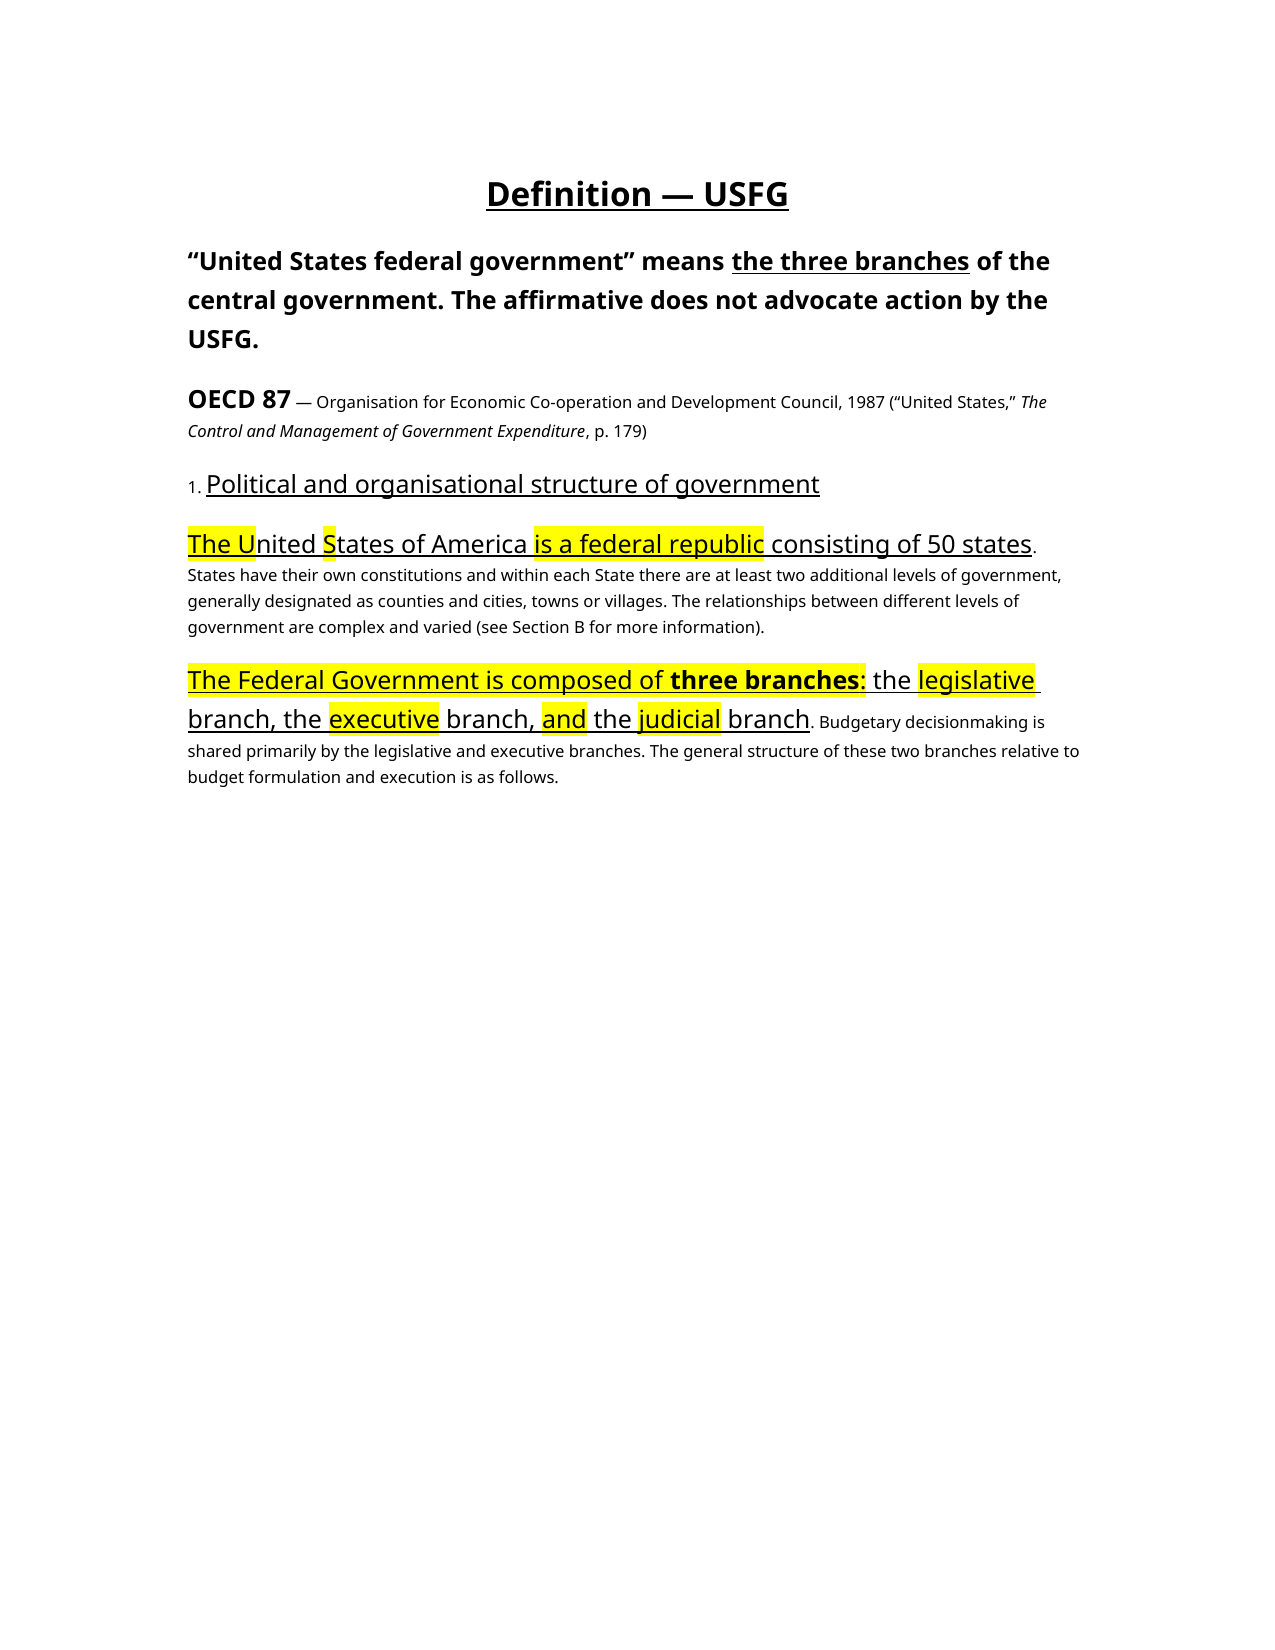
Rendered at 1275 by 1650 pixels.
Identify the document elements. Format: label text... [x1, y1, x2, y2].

subtitle Definition — USFG [187, 171, 1087, 216]
text The United States of America is a federal republic consisting of 50 states. States have their own constitutions and within each State there are at least two additional levels of government, generally designated as counties and cities, towns or villages. The relationships between different levels of government are complex and varied (see Section B for more information). [187, 526, 1087, 639]
text 1. Political and organisational structure of government [187, 466, 1087, 501]
subtitle “United States federal government” means the three branches of the central government. The affirmative does not advocate action by the USFG. [187, 244, 1087, 356]
text OECD 87 — Organisation for Economic Co-operation and Development Council, 1987 (“United States,” The Control and Management of Government Expenditure, p. 179) [187, 382, 1087, 442]
text The Federal Government is composed of three branches: the legislative branch, the executive branch, and the judicial branch. Budgetary decisionmaking is shared primarily by the legislative and executive branches. The general structure of these two branches relative to budget formulation and execution is as follows. [187, 663, 1087, 788]
